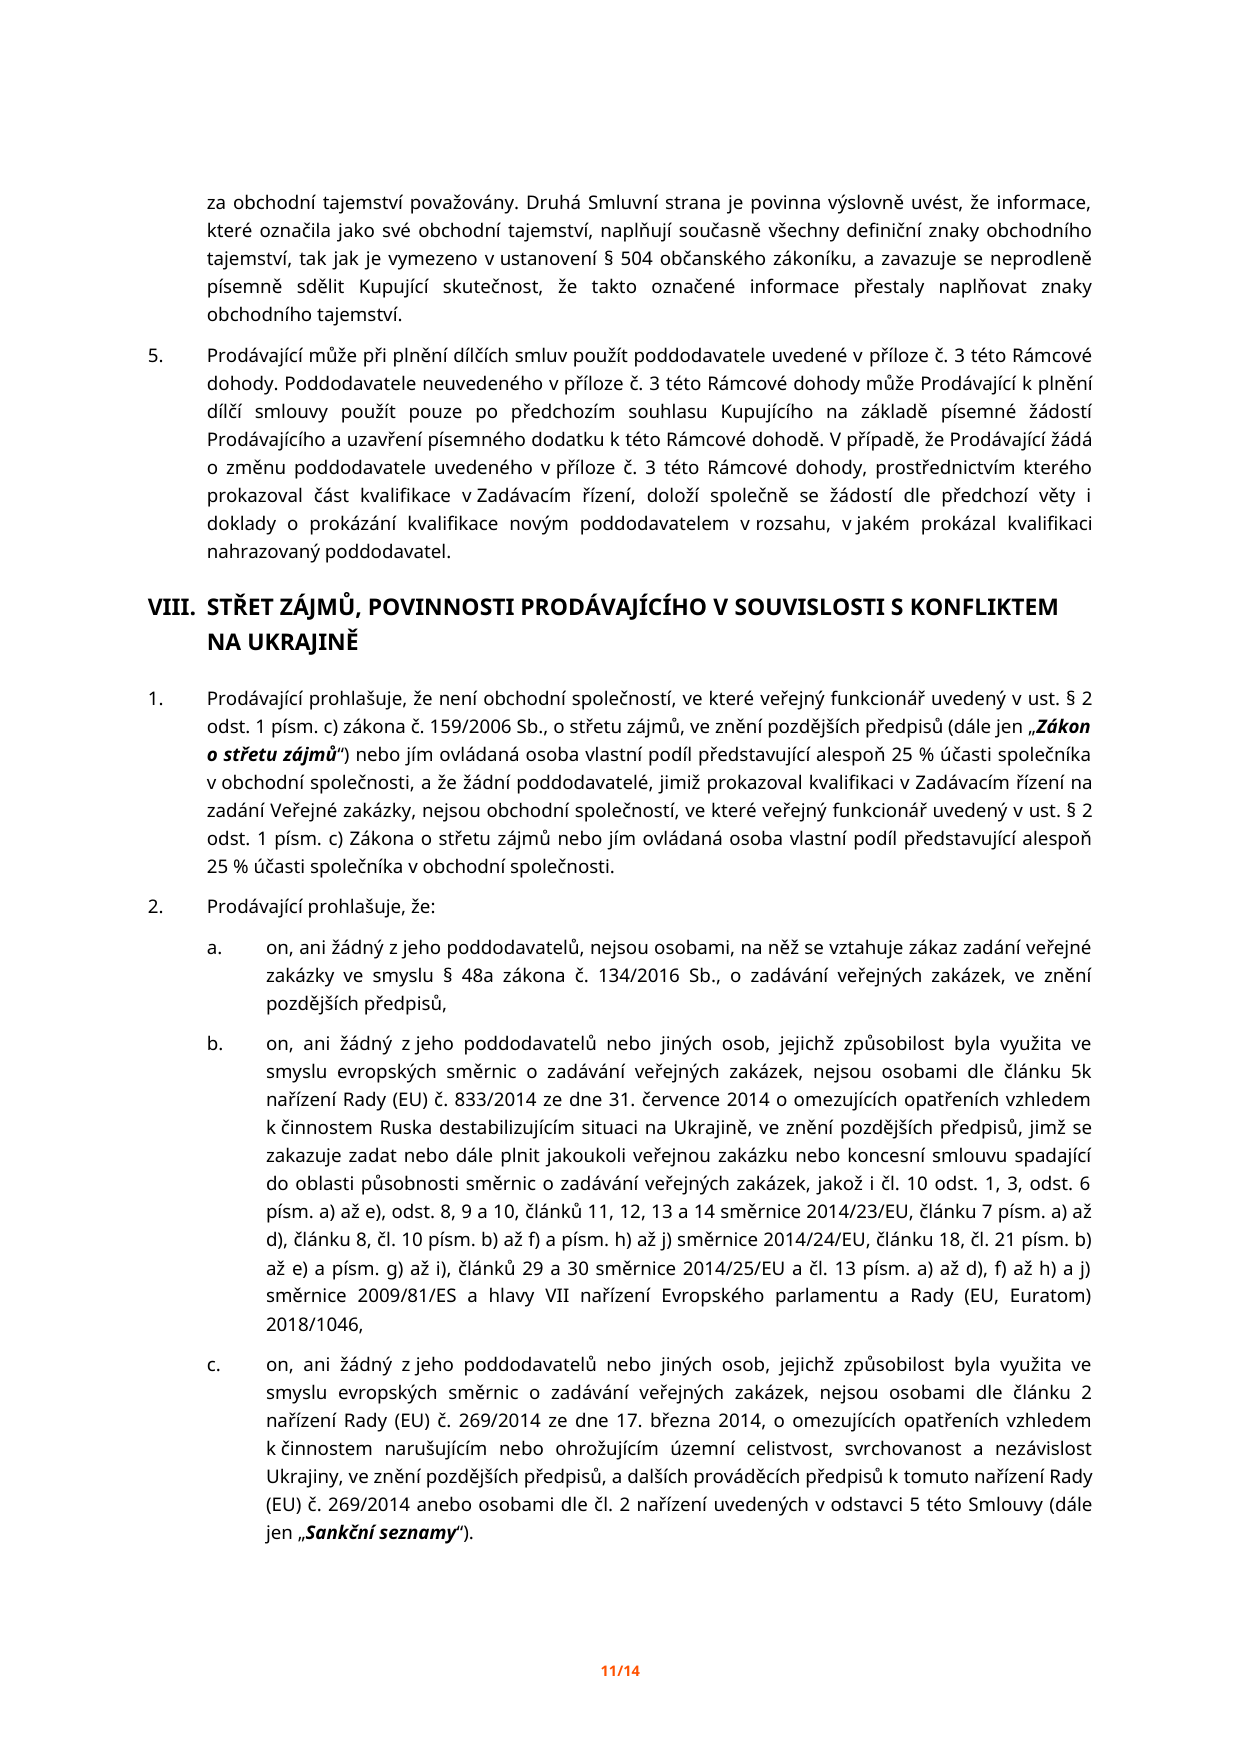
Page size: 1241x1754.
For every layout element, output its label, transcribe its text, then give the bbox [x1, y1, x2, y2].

list Prodávající prohlašuje, že: [148, 893, 1093, 919]
list on, ani žádný z jeho poddodavatelů, nejsou osobami, na něž se vztahuje zákaz zadání veřejné zakázky ve smyslu § 48a zákona č. 134/2016 Sb., o zadávání veřejných zakázek, ve znění pozdějších předpisů, [207, 934, 1093, 1016]
text STŘET ZÁJMŮ, POVINNOSTI PRODÁVAJÍCÍHO V SOUVISLOSTI S KONFLIKTEM NA UKRAJINĚ [148, 591, 1093, 657]
list on, ani žádný z jeho poddodavatelů nebo jiných osob, jejichž způsobilost byla využita ve smyslu evropských směrnic o zadávání veřejných zakázek, nejsou osobami dle článku 5k nařízení Rady (EU) č. 833/2014 ze dne 31. července 2014 o omezujících opatřeních vzhledem k činnostem Ruska destabilizujícím situaci na Ukrajině, ve znění pozdějších předpisů, jimž se zakazuje zadat nebo dále plnit jakoukoli veřejnou zakázku nebo koncesní smlouvu spadající do oblasti působnosti směrnic o zadávání veřejných zakázek, jakož i čl. 10 odst. 1, 3, odst. 6 písm. a) až e), odst. 8, 9 a 10, článků 11, 12, 13 a 14 směrnice 2014/23/EU, článku 7 písm. a) až d), článku 8, čl. 10 písm. b) až f) a písm. h) až j) směrnice 2014/24/EU, článku 18, čl. 21 písm. b) až e) a písm. g) až i), článků 29 a 30 směrnice 2014/25/EU a čl. 13 písm. a) až d), f) až h) a j) směrnice 2009/81/ES a hlavy VII nařízení Evropského parlamentu a Rady (EU, Euratom) 2018/1046, [207, 1031, 1093, 1336]
list Prodávající prohlašuje, že není obchodní společností, ve které veřejný funkcionář uvedený v ust. § 2 odst. 1 písm. c) zákona č. 159/2006 Sb., o střetu zájmů, ve znění pozdějších předpisů (dále jen „Zákon o střetu zájmů“) nebo jím ovládaná osoba vlastní podíl představující alespoň 25 % účasti společníka v obchodní společnosti, a že žádní poddodavatelé, jimiž prokazoval kvalifikaci v Zadávacím řízení na zadání Veřejné zakázky, nejsou obchodní společností, ve které veřejný funkcionář uvedený v ust. § 2 odst. 1 písm. c) Zákona o střetu zájmů nebo jím ovládaná osoba vlastní podíl představující alespoň 25 % účasti společníka v obchodní společnosti. [148, 685, 1093, 878]
text Prodávající může při plnění dílčích smluv použít poddodavatele uvedené v příloze č. 3 této Rámcové dohody. Poddodavatele neuvedeného v příloze č. 3 této Rámcové dohody může Prodávající k plnění dílčí smlouvy použít pouze po předchozím souhlasu Kupujícího na základě písemné žádostí Prodávajícího a uzavření písemného dodatku k této Rámcové dohodě. V případě, že Prodávající žádá o změnu poddodavatele uvedeného v příloze č. 3 této Rámcové dohody, prostřednictvím kterého prokazoval část kvalifikace v Zadávacím řízení, doloží společně se žádostí dle předchozí věty i doklady o prokázání kvalifikace novým poddodavatelem v rozsahu, v jakém prokázal kvalifikaci nahrazovaný poddodavatel. [148, 342, 1093, 564]
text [148, 189, 1093, 327]
text on, ani žádný z jeho poddodavatelů nebo jiných osob, jejichž způsobilost byla využita ve smyslu evropských směrnic o zadávání veřejných zakázek, nejsou osobami dle článku 2 nařízení Rady (EU) č. 269/2014 ze dne 17. března 2014, o omezujících opatřeních vzhledem k činnostem narušujícím nebo ohrožujícím územní celistvost, svrchovanost a nezávislost Ukrajiny, ve znění pozdějších předpisů, a dalších prováděcích předpisů k tomuto nařízení Rady (EU) č. 269/2014 anebo osobami dle čl. 2 nařízení uvedených v odstavci 5 této Smlouvy (dále jen „Sankční seznamy“). [207, 1351, 1093, 1545]
